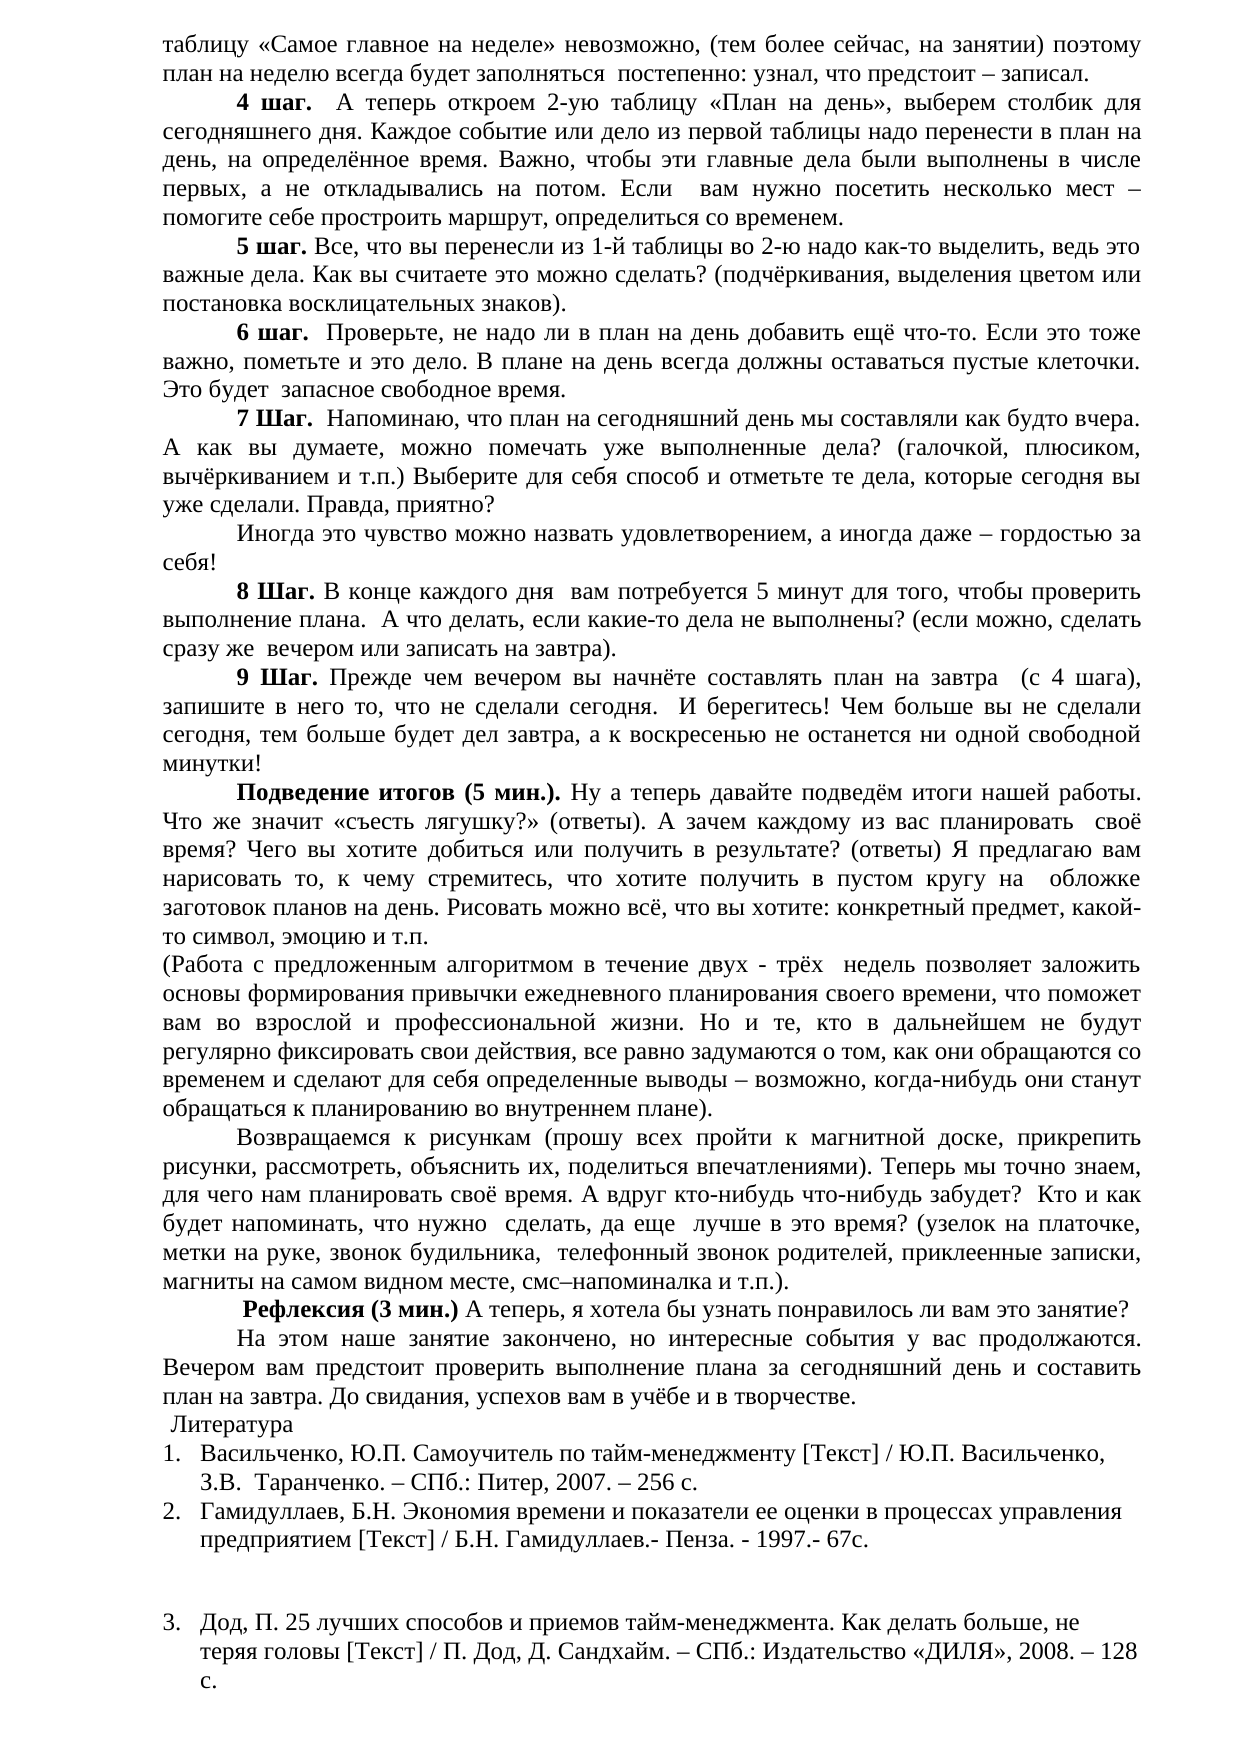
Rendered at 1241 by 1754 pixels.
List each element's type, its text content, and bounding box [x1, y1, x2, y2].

text 9 Шаг. Прежде чем вечером вы начнёте составлять план на завтра (с 4 шага), запишите в него то, что не сделали сегодня. И берегитесь! Чем больше вы не сделали сегодня, тем больше будет дел завтра, а к воскресенью не останется ни одной свободной минутки! [162, 662, 1142, 777]
text Возвращаемся к рисункам (прошу всех пройти к магнитной доске, прикрепить рисунки, рассмотреть, объяснить их, поделиться впечатлениями). Теперь мы точно знаем, для чего нам планировать своё время. А вдруг кто-нибудь что-нибудь забудет? Кто и как будет напоминать, что нужно сделать, да еще лучше в это время? (узелок на платочке, метки на руке, звонок будильника, телефонный звонок родителей, приклеенные записки, магниты на самом видном месте, смс–напоминалка и т.п.). [162, 1122, 1142, 1294]
text Подведение итогов (5 мин.). Ну а теперь давайте подведём итоги нашей работы. Что же значит «съесть лягушку?» (ответы). А зачем каждому из вас планировать своё время? Чего вы хотите добиться или получить в результате? (ответы) Я предлагаю вам нарисовать то, к чему стремитесь, что хотите получить в пустом кругу на обложке заготовок планов на день. Рисовать можно всё, что вы хотите: конкретный предмет, какой-то символ, эмоцию и т.п. [162, 777, 1142, 949]
list Гамидуллаев, Б.Н. Экономия времени и показатели ее оценки в процессах управления предприятием [Текст] / Б.Н. Гамидуллаев.- Пенза. - 1997.- 67с. [162, 1496, 1142, 1553]
list Дод, П. 25 лучших способов и приемов тайм-менеджмента. Как делать больше, не теряя головы [Текст] / П. Дод, Д. Сандхайм. – СПб.: Издательство «ДИЛЯ», 2008. – 128 с. [162, 1607, 1142, 1693]
text (Работа с предложенным алгоритмом в течение двух - трёх недель позволяет заложить основы формирования привычки ежедневного планирования своего времени, что поможет вам во взрослой и профессиональной жизни. Но и те, кто в дальнейшем не будут регулярно фиксировать свои действия, все равно задумаются о том, как они обращаются со временем и сделают для себя определенные выводы – возможно, когда-нибудь они станут обращаться к планированию во внутреннем плане). [162, 949, 1142, 1122]
text 4 шаг. А теперь откроем 2-ую таблицу «План на день», выберем столбик для сегодняшнего дня. Каждое событие или дело из первой таблицы надо перенести в план на день, на определённое время. Важно, чтобы эти главные дела были выполнены в числе первых, а не откладывались на потом. Если вам нужно посетить несколько мест – помогите себе простроить маршрут, определиться со временем. [162, 87, 1142, 231]
text 7 Шаг. Напоминаю, что план на сегодняшний день мы составляли как будто вчера. А как вы думаете, можно помечать уже выполненные дела? (галочкой, плюсиком, вычёркиванием и т.п.) Выберите для себя способ и отметьте те дела, которые сегодня вы уже сделали. Правда, приятно? [162, 403, 1142, 518]
list Васильченко, Ю.П. Самоучитель по тайм-менеджменту [Текст] / Ю.П. Васильченко, З.В. Таранченко. – СПб.: Питер, 2007. – 256 с. [162, 1438, 1142, 1496]
text 6 шаг. Проверьте, не надо ли в план на день добавить ещё что-то. Если это тоже важно, пометьте и это дело. В плане на день всегда должны оставаться пустые клеточки. Это будет запасное свободное время. [162, 317, 1142, 403]
text 8 Шаг. В конце каждого дня вам потребуется 5 минут для того, чтобы проверить выполнение плана. А что делать, если какие-то дела не выполнены? (если можно, сделать сразу же вечером или записать на завтра). [162, 576, 1142, 662]
text На этом наше занятие закончено, но интересные события у вас продолжаются. Вечером вам предстоит проверить выполнение плана за сегодняшний день и составить план на завтра. До свидания, успехов вам в учёбе и в творчестве. [162, 1323, 1142, 1409]
text 5 шаг. Все, что вы перенесли из 1-й таблицы во 2-ю надо как-то выделить, ведь это важные дела. Как вы считаете это можно сделать? (подчёркивания, выделения цветом или постановка восклицательных знаков). [162, 231, 1142, 317]
text Рефлексия (3 мин.) А теперь, я хотела бы узнать понравилось ли вам это занятие? [162, 1294, 1142, 1323]
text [162, 29, 1142, 87]
text Литература [170, 1409, 1134, 1438]
text Иногда это чувство можно назвать удовлетворением, а иногда даже – гордостью за себя! [162, 518, 1142, 576]
